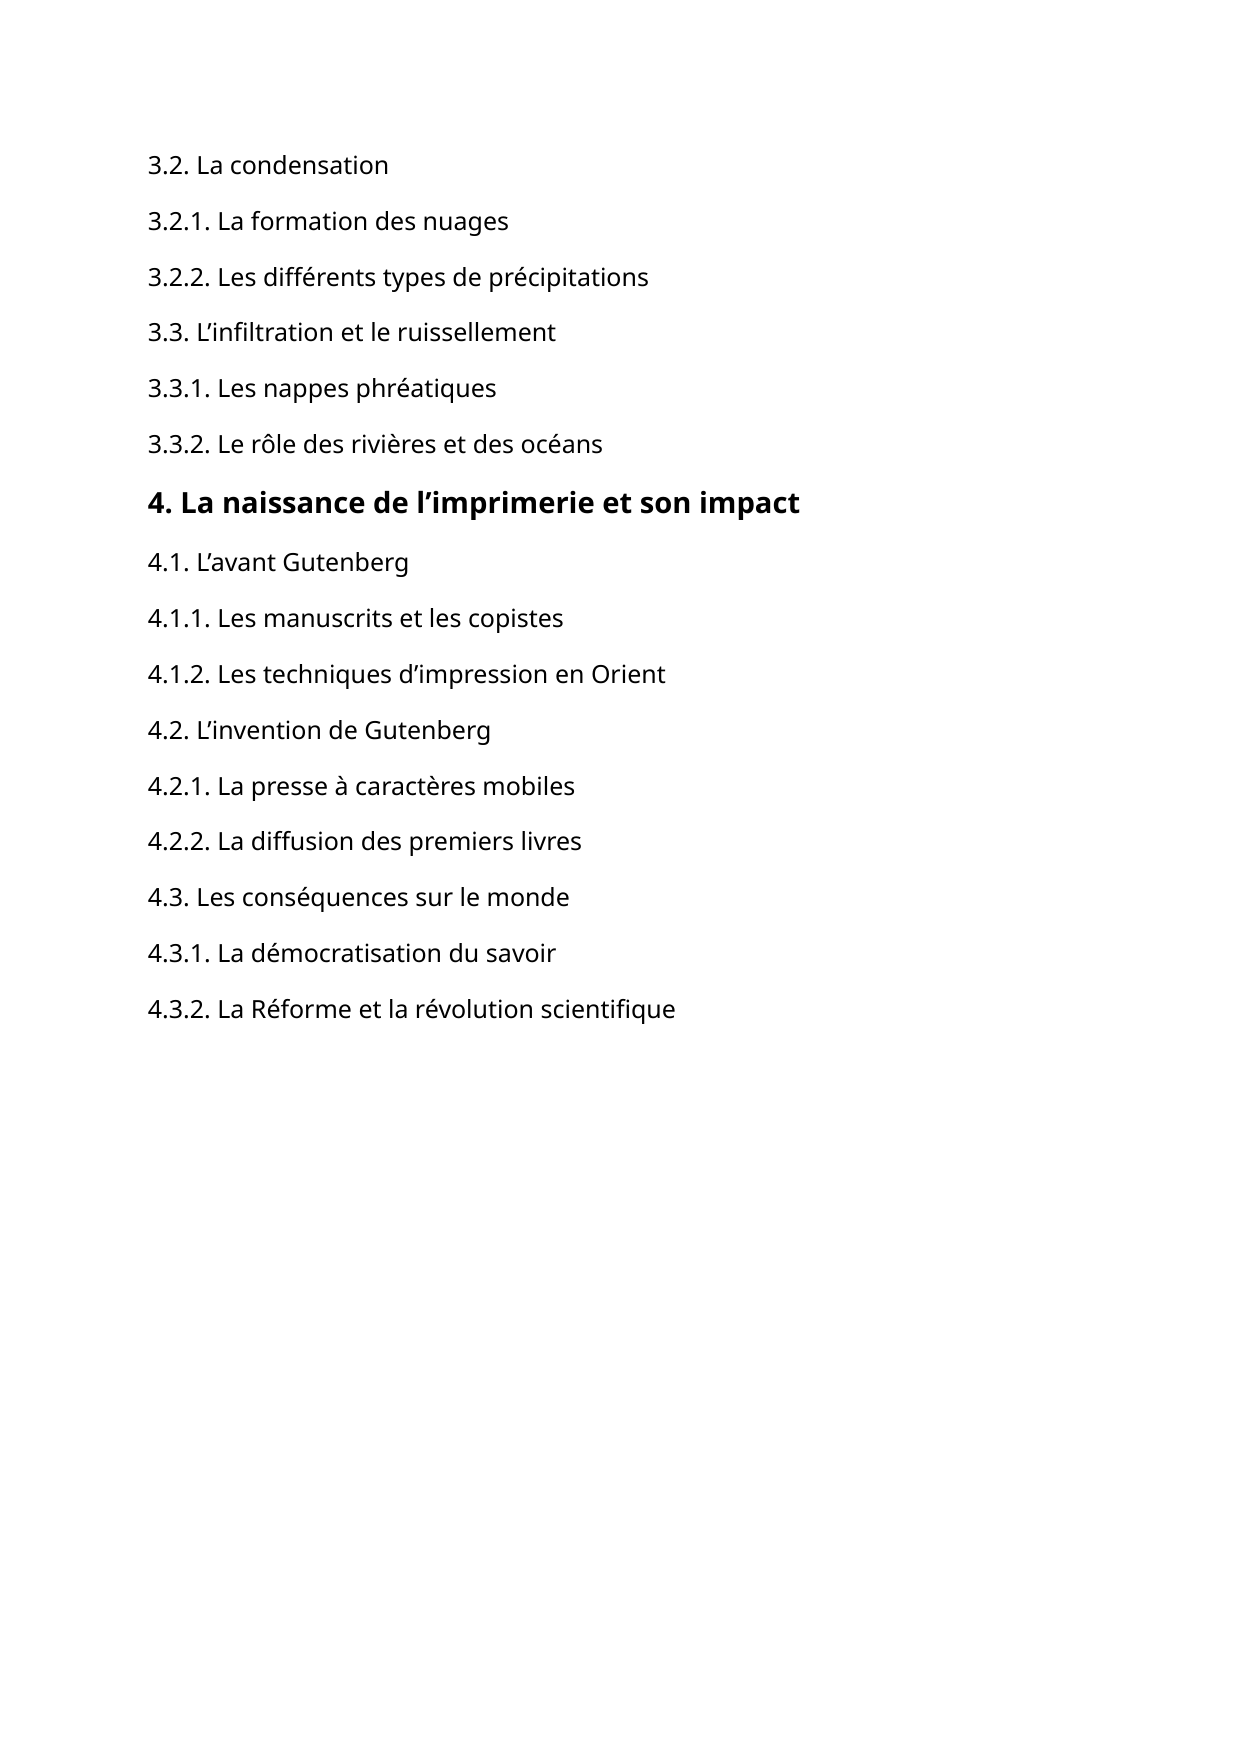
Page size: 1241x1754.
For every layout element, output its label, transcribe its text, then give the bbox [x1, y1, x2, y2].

text 4.1.2. Les techniques d’impression en Orient [148, 657, 1093, 691]
text 3.3.1. Les nappes phréatiques [148, 371, 1093, 405]
text 4.2.2. La diffusion des premiers livres [148, 824, 1093, 858]
text 4.1. L’avant Gutenberg [148, 545, 1093, 579]
text 3.3. L’infiltration et le ruissellement [148, 315, 1093, 349]
text 3.2.2. Les différents types de précipitations [148, 259, 1093, 293]
text 4.3.2. La Réforme et la révolution scientifique [148, 992, 1093, 1026]
text 3.2. La condensation [148, 148, 1093, 182]
text 4.3.1. La démocratisation du savoir [148, 936, 1093, 970]
text 4.2. L’invention de Gutenberg [148, 712, 1093, 746]
text 4.3. Les conséquences sur le monde [148, 880, 1093, 914]
text 4.2.1. La presse à caractères mobiles [148, 768, 1093, 802]
text 3.2.1. La formation des nuages [148, 203, 1093, 237]
text 4.1.1. Les manuscrits et les copistes [148, 601, 1093, 635]
text 3.3.2. Le rôle des rivières et des océans [148, 427, 1093, 461]
text 4. La naissance de l’imprimerie et son impact [148, 483, 1093, 522]
